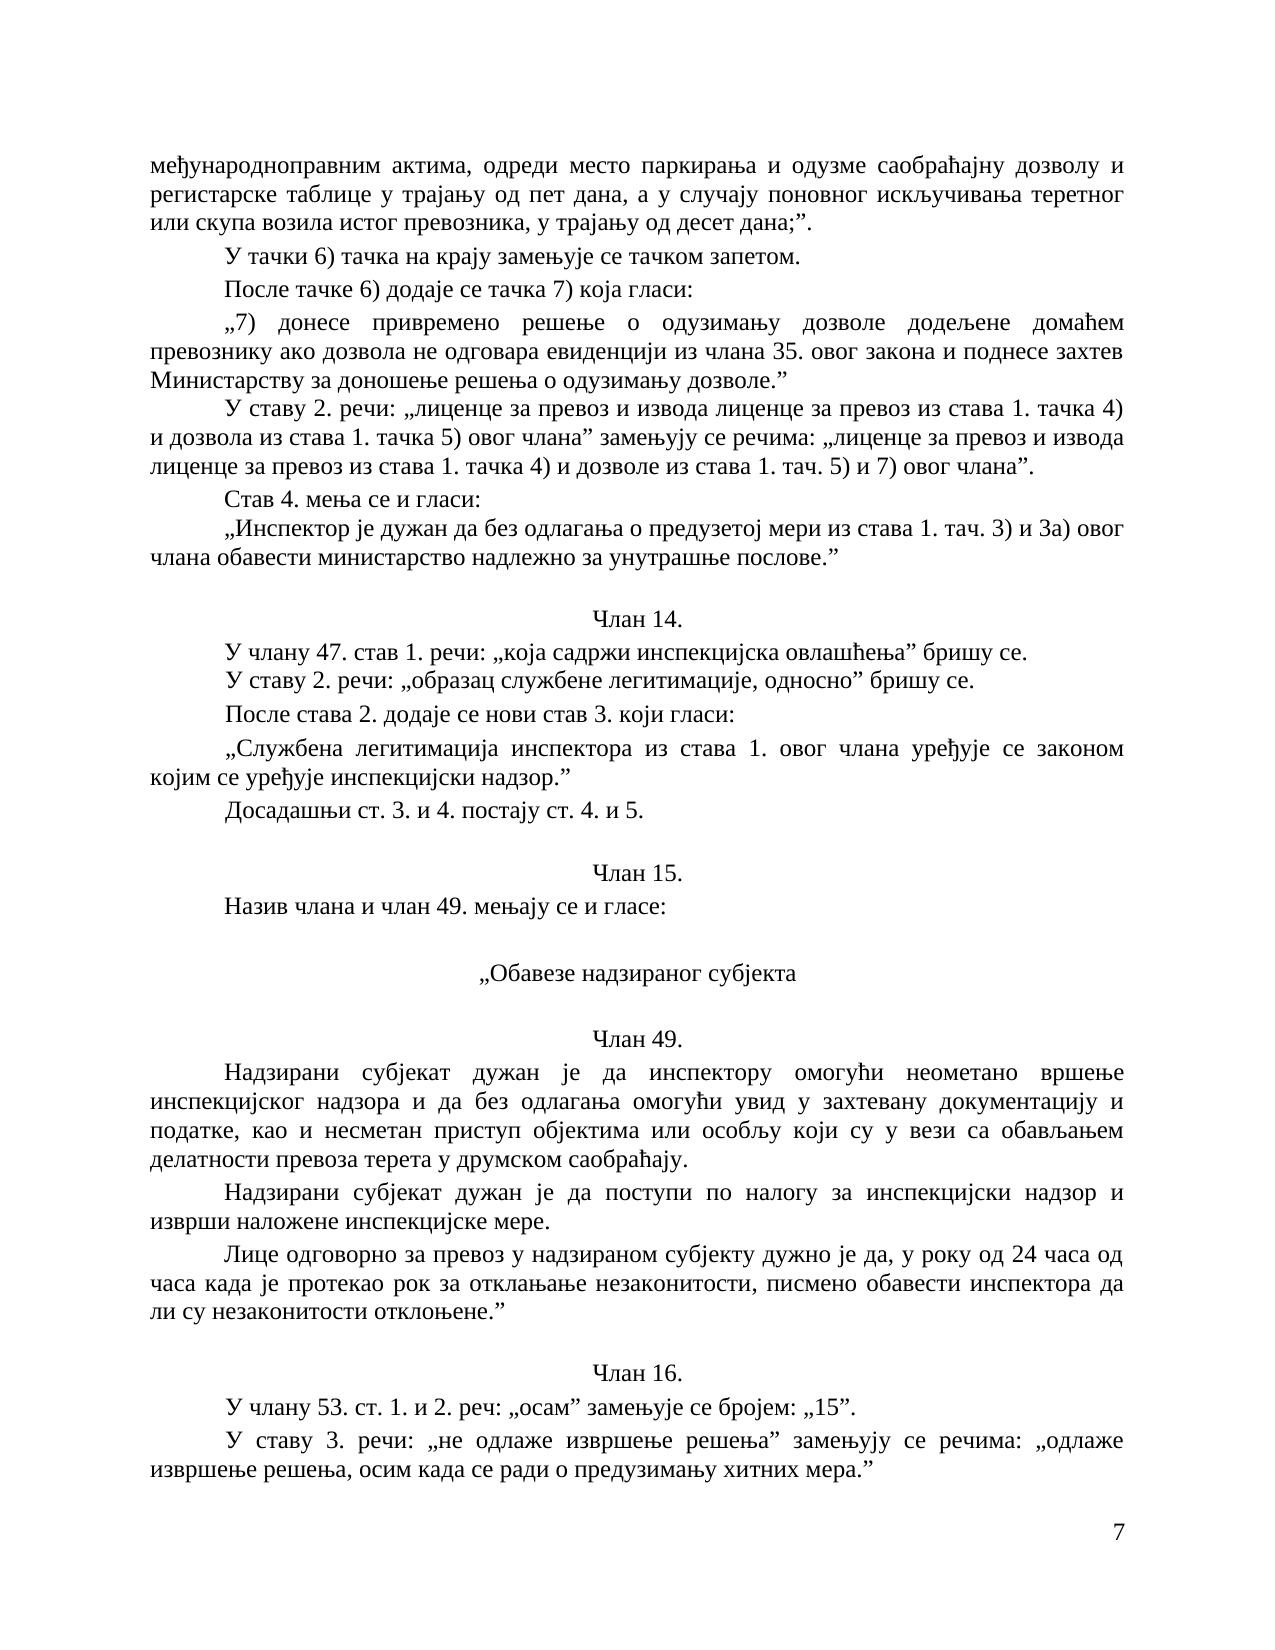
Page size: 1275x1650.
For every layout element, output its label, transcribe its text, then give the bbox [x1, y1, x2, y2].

text Члан 14. [150, 604, 1125, 632]
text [150, 150, 1125, 236]
text Члан 15. [150, 858, 1125, 887]
text Став 4. мења се и гласи: [150, 484, 1125, 513]
text Члан 16. [150, 1358, 1125, 1387]
text Лице одговорно за превоз у надзираном субјекту дужно је да, у року од 24 часа од часа када је протекао рок за отклањање незаконитости, писмено обавести инспектора да ли су незаконитости отклоњене.” [150, 1239, 1125, 1325]
text Досадашњи ст. 3. и 4. постају ст. 4. и 5. [150, 796, 1125, 824]
text У ставу 2. речи: „лиценце за превоз и извода лиценце за превоз из става 1. тачка 4) и дозвола из става 1. тачка 5) овог члана” замењују се речима: „лиценце за превоз и извода лиценце за превоз из става 1. тачка 4) и дозволе из става 1. тач. 5) и 7) овог члана”. [150, 393, 1125, 480]
text „Службена легитимација инспектора из става 1. овог члана уређује се законом којим се уређује инспекцијски надзор.” [150, 733, 1125, 791]
text У ставу 3. речи: „не одлаже извршење решења” замењују се речима: „одлаже извршење решења, осим када се ради о предузимању хитних мера.” [150, 1425, 1125, 1482]
text У члану 47. став 1. речи: „која садржи инспекцијска овлашћења” бришу се. [150, 637, 1125, 666]
text Надзирани субјекат дужан је да поступи по налогу за инспекцијски надзор и изврши наложене инспекцијске мере. [150, 1177, 1125, 1234]
text „7) донесе привремено решење о одузимању дозволе додељене домаћем превознику ако дозвола не одговара евиденцији из члана 35. овог закона и поднесе захтев Министарству за доношење решења о одузимању дозволе.” [150, 307, 1125, 393]
text После става 2. додаје се нови став 3. који гласи: [150, 699, 1125, 728]
text „Инспектор је дужан да без одлагања о предузетој мери из става 1. тач. 3) и 3а) овог члана обавести министарство надлежно за унутрашње послове.” [150, 513, 1125, 570]
text У тачки 6) тачка на крају замењује се тачком запетом. [187, 241, 1125, 269]
text Надзирани субјекат дужан је да инспектору омогући неометано вршење инспекцијског надзора и да без одлагања омогући увид у захтевану документацију и податке, као и несметан приступ објектима или особљу који су у вези са обављањем делатности превоза терета у друмском саобраћају. [150, 1057, 1125, 1172]
text Назив члана и члан 49. мењају се и гласе: [150, 891, 1125, 920]
text Члан 49. [150, 1024, 1125, 1053]
text У члану 53. ст. 1. и 2. реч: „осам” замењује се бројем: „15”. [150, 1392, 1125, 1420]
text „Обавезе надзираног субјекта [150, 958, 1125, 987]
text После тачке 6) додаје се тачка 7) која гласи: [187, 274, 1125, 303]
text У ставу 2. речи: „образац службене легитимације, односно” бришу се. [150, 666, 1125, 694]
